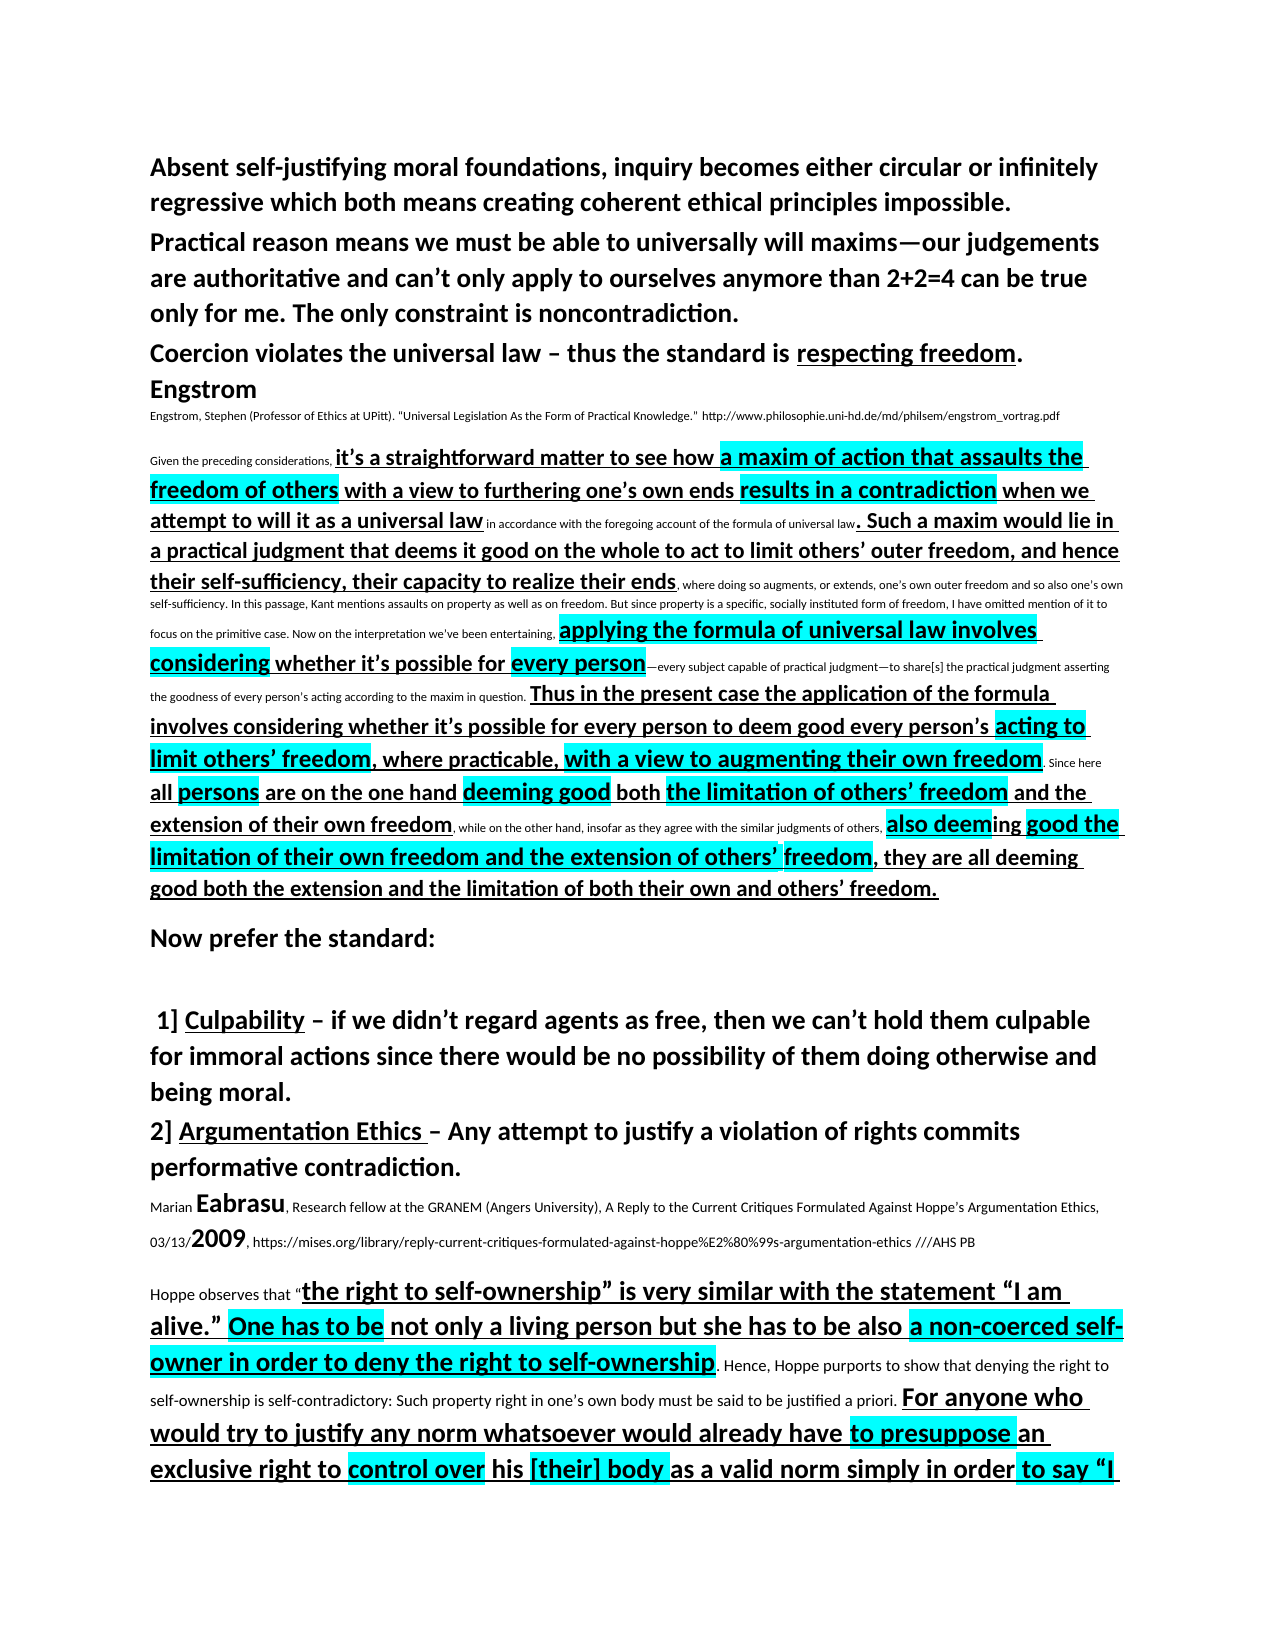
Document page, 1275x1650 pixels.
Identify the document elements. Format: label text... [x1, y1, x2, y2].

subtitle Coercion violates the universal law – thus the standard is respecting freedom. Engstrom [150, 336, 1125, 405]
subtitle Now prefer the standard: [150, 921, 1125, 954]
subtitle Absent self-justifying moral foundations, inquiry becomes either circular or infinitely regressive which both means creating coherent ethical principles impossible. [150, 150, 1125, 219]
subtitle Practical reason means we must be able to universally will maxims—our judgements are authoritative and can’t only apply to ourselves anymore than 2+2=4 can be true only for me. The only constraint is noncontradiction. [150, 225, 1125, 330]
text Engstrom, Stephen (Professor of Ethics at UPitt). “Universal Legislation As the Form of Practical Knowledge.” http://www.philosophie.uni-hd.de/md/philsem/engstrom_vortrag.pdf [150, 408, 1125, 423]
subtitle 1] Culpability – if we didn’t regard agents as free, then we can’t hold them culpable for immoral actions since there would be no possibility of them doing otherwise and being moral. [150, 1003, 1125, 1108]
text Given the preceding considerations, it’s a straightforward matter to see how a maxim of action that assaults the freedom of others with a view to furthering one’s own ends results in a contradiction when we attempt to will it as a universal law in accordance with the foregoing account of the formula of universal law. Such a maxim would lie in a practical judgment that deems it good on the whole to act to limit others’ outer freedom, and hence their self-sufficiency, their capacity to realize their ends, where doing so augments, or extends, one’s own outer freedom and so also one’s own self-sufficiency. In this passage, Kant mentions assaults on property as well as on freedom. But since property is a specific, socially instituted form of freedom, I have omitted mention of it to focus on the primitive case. Now on the interpretation we’ve been entertaining, applying the formula of universal law involves considering whether it’s possible for every person—every subject capable of practical judgment—to share[s] the practical judgment asserting the goodness of every person’s acting according to the maxim in question. Thus in the present case the application of the formula involves considering whether it’s possible for every person to deem good every person’s acting to limit others’ freedom, where practicable, with a view to augmenting their own freedom. Since here all persons are on the one hand deeming good both the limitation of others’ freedom and the extension of their own freedom, while on the other hand, insofar as they agree with the similar judgments of others, also deeming good the limitation of their own freedom and the extension of others’ freedom, they are all deeming good both the extension and the limitation of both their own and others’ freedom. [150, 441, 1125, 902]
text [150, 1274, 1125, 1485]
text Marian Eabrasu, Research fellow at the GRANEM (Angers University), A Reply to the Current Critiques Formulated Against Hoppe’s Argumentation Ethics, 03/13/2009, https://mises.org/library/reply-current-critiques-formulated-against-hoppe%E2%80%99s-argumentation-ethics ///AHS PB [150, 1186, 1125, 1254]
subtitle 2] Argumentation Ethics – Any attempt to justify a violation of rights commits performative contradiction. [150, 1114, 1125, 1183]
